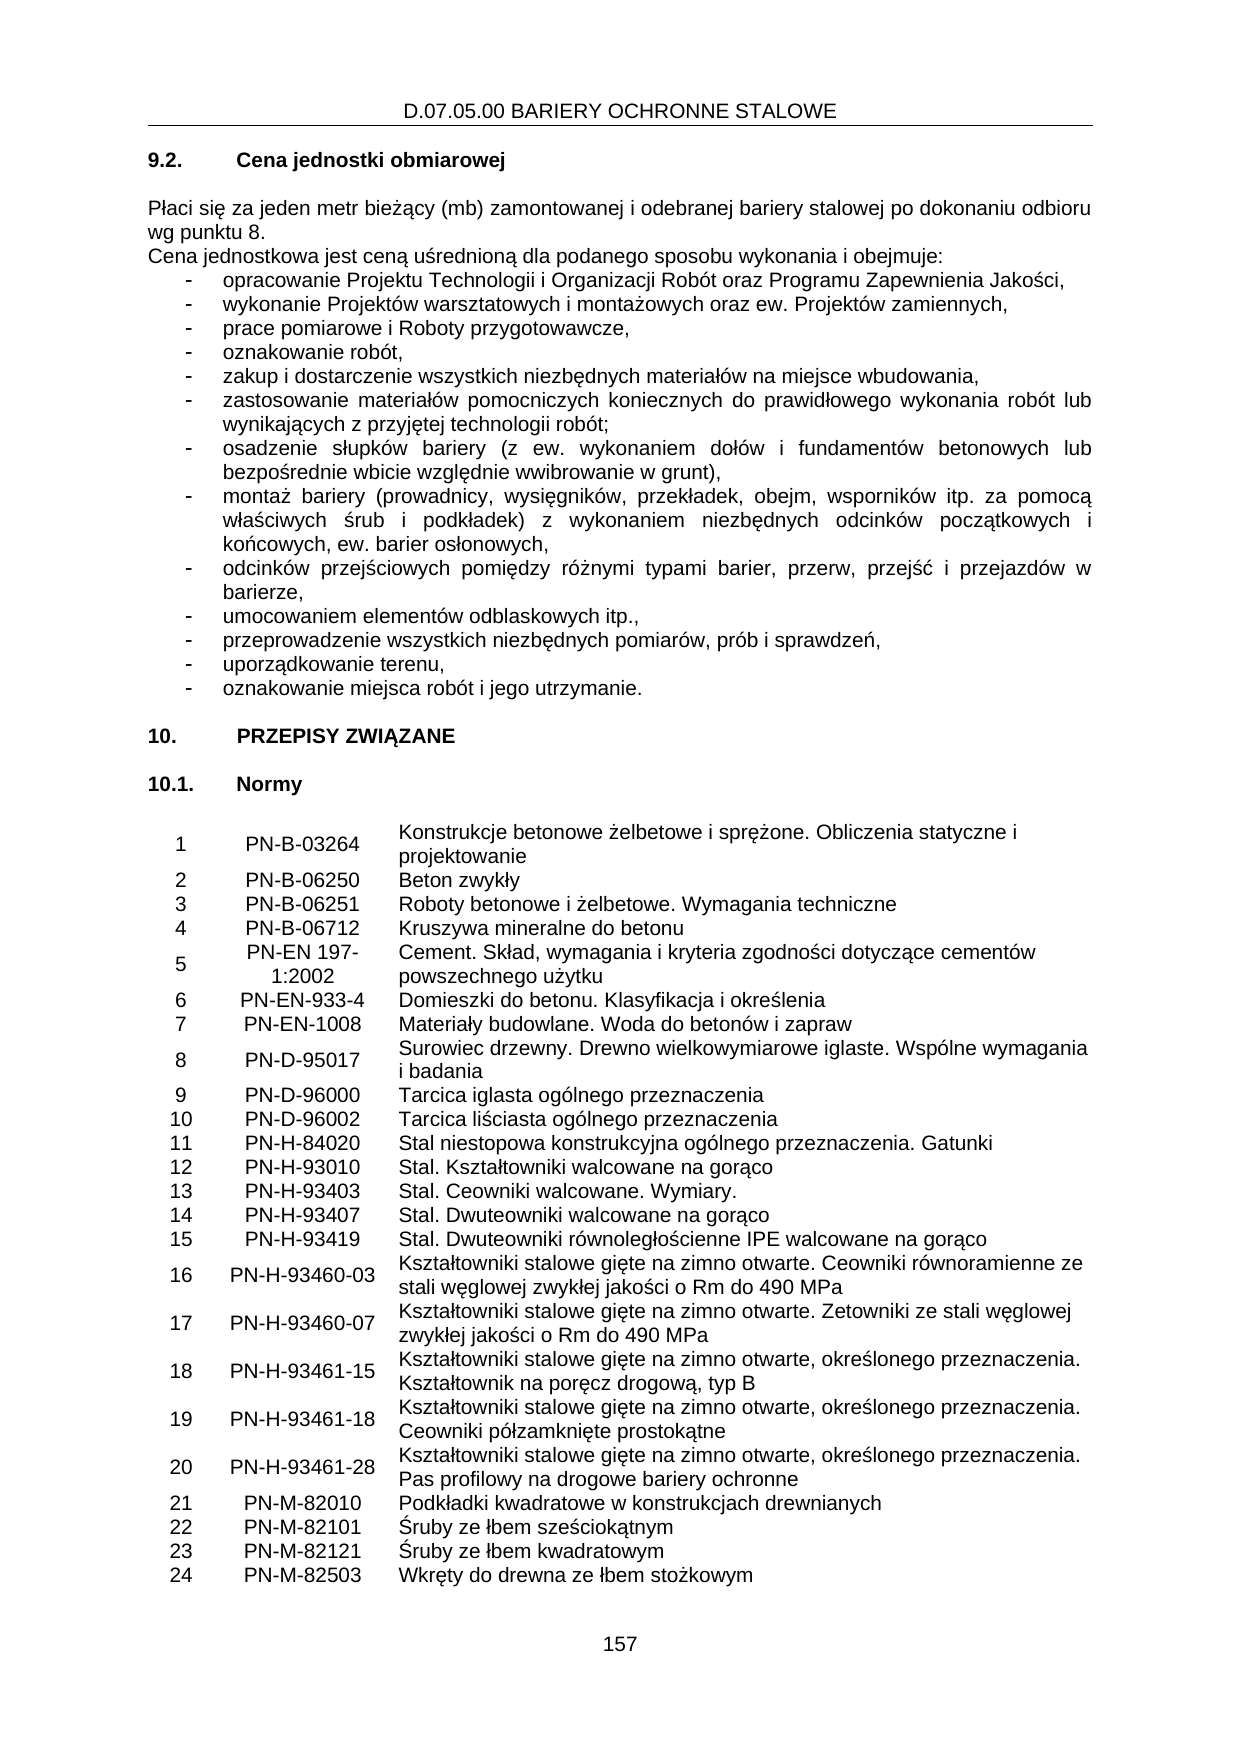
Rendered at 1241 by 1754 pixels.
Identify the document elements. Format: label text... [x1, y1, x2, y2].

list Przepisy związane [148, 724, 1093, 748]
table_cell PN-M-82010 [214, 1491, 391, 1514]
list prace pomiarowe i Roboty przygotowawcze, [185, 316, 1093, 339]
list wykonanie Projektów warsztatowych i montażowych oraz ew. Projektów zamiennych, [185, 291, 1093, 316]
table_cell Wkręty do drewna ze łbem stożkowym [391, 1563, 1100, 1586]
table_cell 20 [148, 1443, 214, 1491]
text Cena jednostkowa jest ceną uśrednioną dla podanego sposobu wykonania i obejmuje: [148, 243, 1093, 267]
table_cell PN-EN 197-1:2002 [214, 940, 391, 987]
table_cell Śruby ze łbem sześciokątnym [391, 1515, 1100, 1538]
table_cell Stal. Dwuteowniki walcowane na gorąco [391, 1203, 1100, 1227]
table_cell Tarcica iglasta ogólnego przeznaczenia [391, 1083, 1100, 1107]
list zastosowanie materiałów pomocniczych koniecznych do prawidłowego wykonania robót lub wynikających z przyjętej technologii robót; [185, 388, 1093, 436]
table_cell Surowiec drzewny. Drewno wielkowymiarowe iglaste. Wspólne wymagania i badania [391, 1035, 1100, 1083]
table_cell PN-H-93010 [214, 1155, 391, 1179]
table_cell Kruszywa mineralne do betonu [391, 916, 1100, 939]
table_cell PN-H-93403 [214, 1179, 391, 1203]
table_cell PN-D-96002 [214, 1107, 391, 1131]
table_cell Materiały budowlane. Woda do betonów i zapraw [391, 1011, 1100, 1035]
table_cell 24 [148, 1563, 214, 1586]
table_cell 17 [148, 1299, 214, 1347]
table_cell Podkładki kwadratowe w konstrukcjach drewnianych [391, 1491, 1100, 1514]
table_cell PN-B-06251 [214, 892, 391, 916]
list przeprowadzenie wszystkich niezbędnych pomiarów, prób i sprawdzeń, [185, 628, 1093, 652]
list Cena jednostki obmiarowej [148, 148, 1093, 172]
table_cell PN-H-93407 [214, 1203, 391, 1227]
table_cell PN-M-82121 [214, 1539, 391, 1562]
table_cell PN-D-96000 [214, 1083, 391, 1107]
table_cell Stal. Kształtowniki walcowane na gorąco [391, 1155, 1100, 1179]
list uporządkowanie terenu, [185, 652, 1093, 676]
table_cell PN-M-82101 [214, 1515, 391, 1538]
table_cell 6 [148, 988, 214, 1011]
table_cell Śruby ze łbem kwadratowym [391, 1539, 1100, 1562]
table_header 1 [148, 820, 214, 868]
list opracowanie Projektu Technologii i Organizacji Robót oraz Programu Zapewnienia Jakości, [185, 267, 1093, 291]
table_cell PN-H-93460-03 [214, 1251, 391, 1299]
table_cell Cement. Skład, wymagania i kryteria zgodności dotyczące cementów powszechnego użytku [391, 940, 1100, 987]
table_cell Kształtowniki stalowe gięte na zimno otwarte, określonego przeznaczenia. Pas profilowy na drogowe bariery ochronne [391, 1443, 1100, 1491]
table_cell Stal. Dwuteowniki równoległościenne IPE walcowane na gorąco [391, 1227, 1100, 1251]
table_cell 11 [148, 1131, 214, 1155]
table_cell 7 [148, 1011, 214, 1035]
table_cell PN-EN-1008 [214, 1011, 391, 1035]
table_cell PN-B-06250 [214, 868, 391, 892]
table_cell 22 [148, 1515, 214, 1538]
table_cell 2 [148, 868, 214, 892]
list zakup i dostarczenie wszystkich niezbędnych materiałów na miejsce wbudowania, [185, 364, 1093, 388]
table_cell PN-H-93461-18 [214, 1395, 391, 1443]
table_cell 8 [148, 1035, 214, 1083]
table_cell Kształtowniki stalowe gięte na zimno otwarte, określonego przeznaczenia. Ceowniki półzamknięte prostokątne [391, 1395, 1100, 1443]
table_cell 13 [148, 1179, 214, 1203]
table_cell 16 [148, 1251, 214, 1299]
table_cell PN-H-93461-15 [214, 1347, 391, 1395]
table_cell PN-H-93419 [214, 1227, 391, 1251]
table_cell PN-B-06712 [214, 916, 391, 939]
table_cell Kształtowniki stalowe gięte na zimno otwarte. Zetowniki ze stali węglowej zwykłej jakości o Rm do 490 MPa [391, 1299, 1100, 1347]
table_cell Kształtowniki stalowe gięte na zimno otwarte. Ceowniki równoramienne ze stali węglowej zwykłej jakości o Rm do 490 MPa [391, 1251, 1100, 1299]
list odcinków przejściowych pomiędzy różnymi typami barier, przerw, przejść i przejazdów w barierze, [185, 556, 1093, 604]
list oznakowanie miejsca robót i jego utrzymanie. [185, 676, 1093, 700]
table_cell Roboty betonowe i żelbetowe. Wymagania techniczne [391, 892, 1100, 916]
table_cell 14 [148, 1203, 214, 1227]
table_cell Tarcica liściasta ogólnego przeznaczenia [391, 1107, 1100, 1131]
table_cell 5 [148, 940, 214, 987]
table_cell PN-D-95017 [214, 1035, 391, 1083]
table_cell Domieszki do betonu. Klasyfikacja i określenia [391, 988, 1100, 1011]
table_cell 3 [148, 892, 214, 916]
list umocowaniem elementów odblaskowych itp., [185, 604, 1093, 628]
table_cell 18 [148, 1347, 214, 1395]
table_cell 4 [148, 916, 214, 939]
table_cell 15 [148, 1227, 214, 1251]
list oznakowanie robót, [185, 339, 1093, 364]
table_cell 23 [148, 1539, 214, 1562]
table_cell Stal. Ceowniki walcowane. Wymiary. [391, 1179, 1100, 1203]
table_cell PN-M-82503 [214, 1563, 391, 1586]
table_cell Beton zwykły [391, 868, 1100, 892]
table_cell PN-H-93460-07 [214, 1299, 391, 1347]
list osadzenie słupków bariery (z ew. wykonaniem dołów i fundamentów betonowych lub bezpośrednie wbicie względnie wwibrowanie w grunt), [185, 436, 1093, 484]
list Normy [148, 772, 1093, 796]
table_cell Stal niestopowa konstrukcyjna ogólnego przeznaczenia. Gatunki [391, 1131, 1100, 1155]
table_cell Kształtowniki stalowe gięte na zimno otwarte, określonego przeznaczenia. Kształtownik na poręcz drogową, typ B [391, 1347, 1100, 1395]
table_cell 19 [148, 1395, 214, 1443]
table_cell 12 [148, 1155, 214, 1179]
table_header Konstrukcje betonowe żelbetowe i sprężone. Obliczenia statyczne i projektowanie [391, 820, 1100, 868]
table_cell 10 [148, 1107, 214, 1131]
table_cell 9 [148, 1083, 214, 1107]
list montaż bariery (prowadnicy, wysięgników, przekładek, obejm, wsporników itp. za pomocą właściwych śrub i podkładek) z wykonaniem niezbędnych odcinków początkowych i końcowych, ew. barier osłonowych, [185, 484, 1093, 556]
text Płaci się za jeden metr bieżący (mb) zamontowanej i odebranej bariery stalowej po dokonaniu odbioru wg punktu 8. [148, 196, 1093, 243]
table_header PN-B-03264 [214, 820, 391, 868]
table_cell PN-EN-933-4 [214, 988, 391, 1011]
table_cell PN-H-84020 [214, 1131, 391, 1155]
table_cell 21 [148, 1491, 214, 1514]
table_cell PN-H-93461-28 [214, 1443, 391, 1491]
